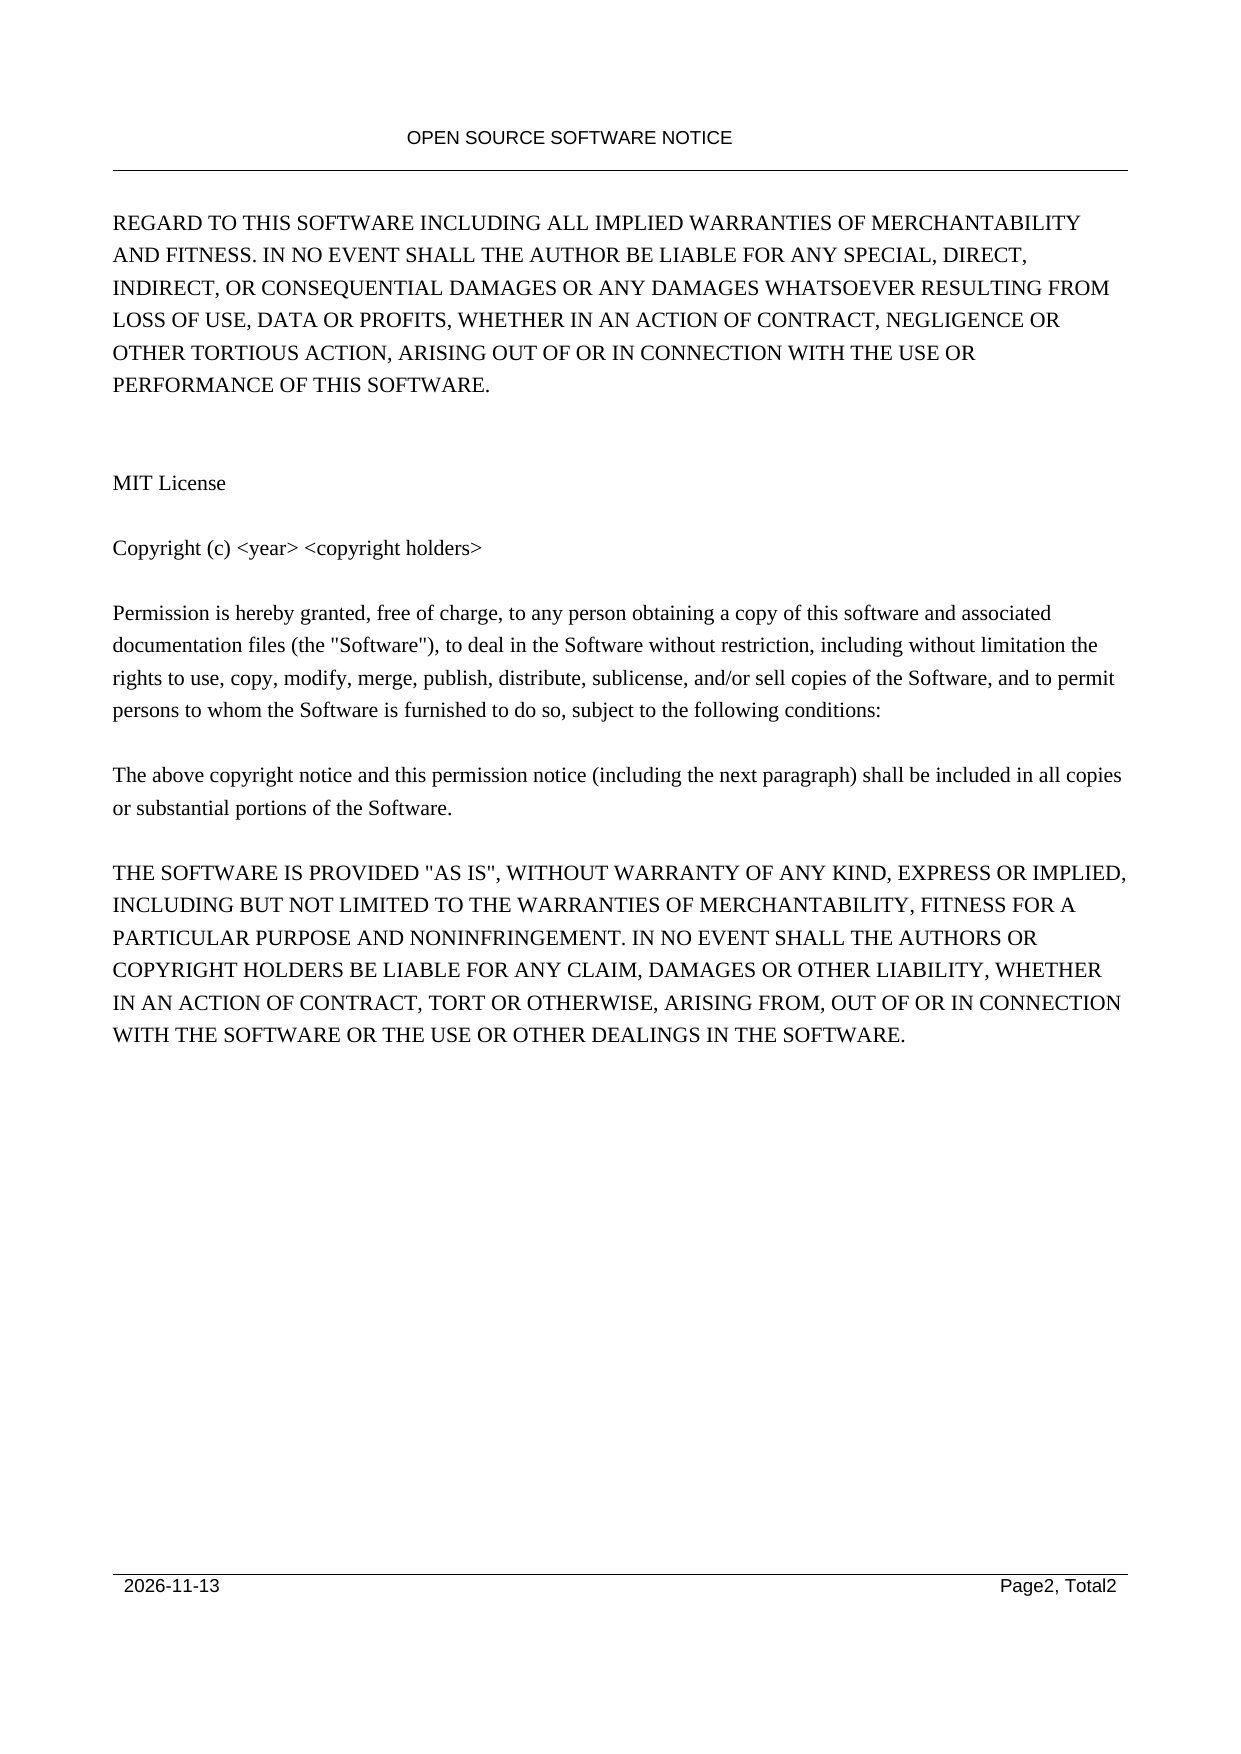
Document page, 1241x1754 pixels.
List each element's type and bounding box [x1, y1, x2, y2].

text [112, 206, 1128, 1051]
